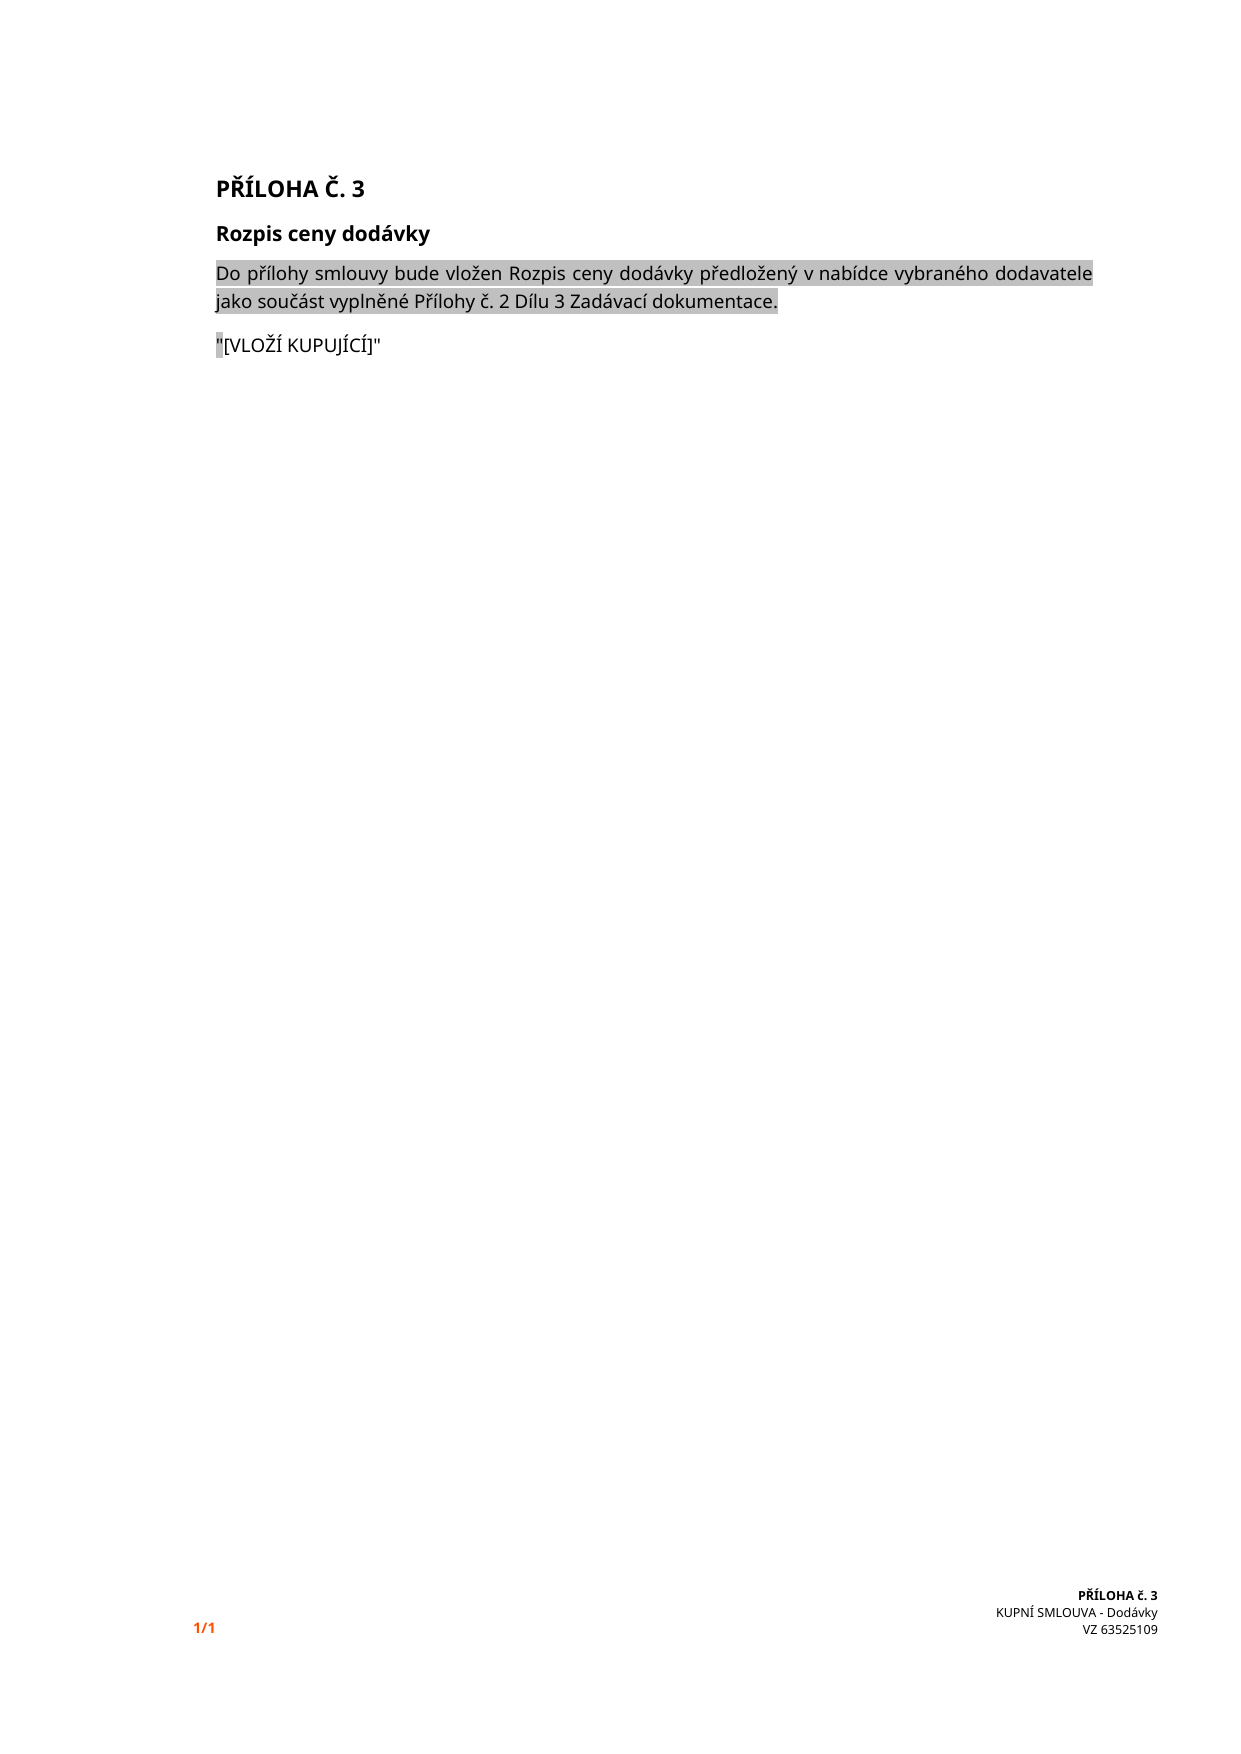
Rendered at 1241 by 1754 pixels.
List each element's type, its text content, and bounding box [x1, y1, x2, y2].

text Rozpis ceny dodávky [216, 219, 1093, 248]
text Příloha č. 3 [216, 172, 1093, 204]
text Do přílohy smlouvy bude vložen Rozpis ceny dodávky předložený v nabídce vybraného dodavatele jako součást vyplněné Přílohy č. 2 Dílu 3 Zadávací dokumentace. [216, 286, 1093, 314]
